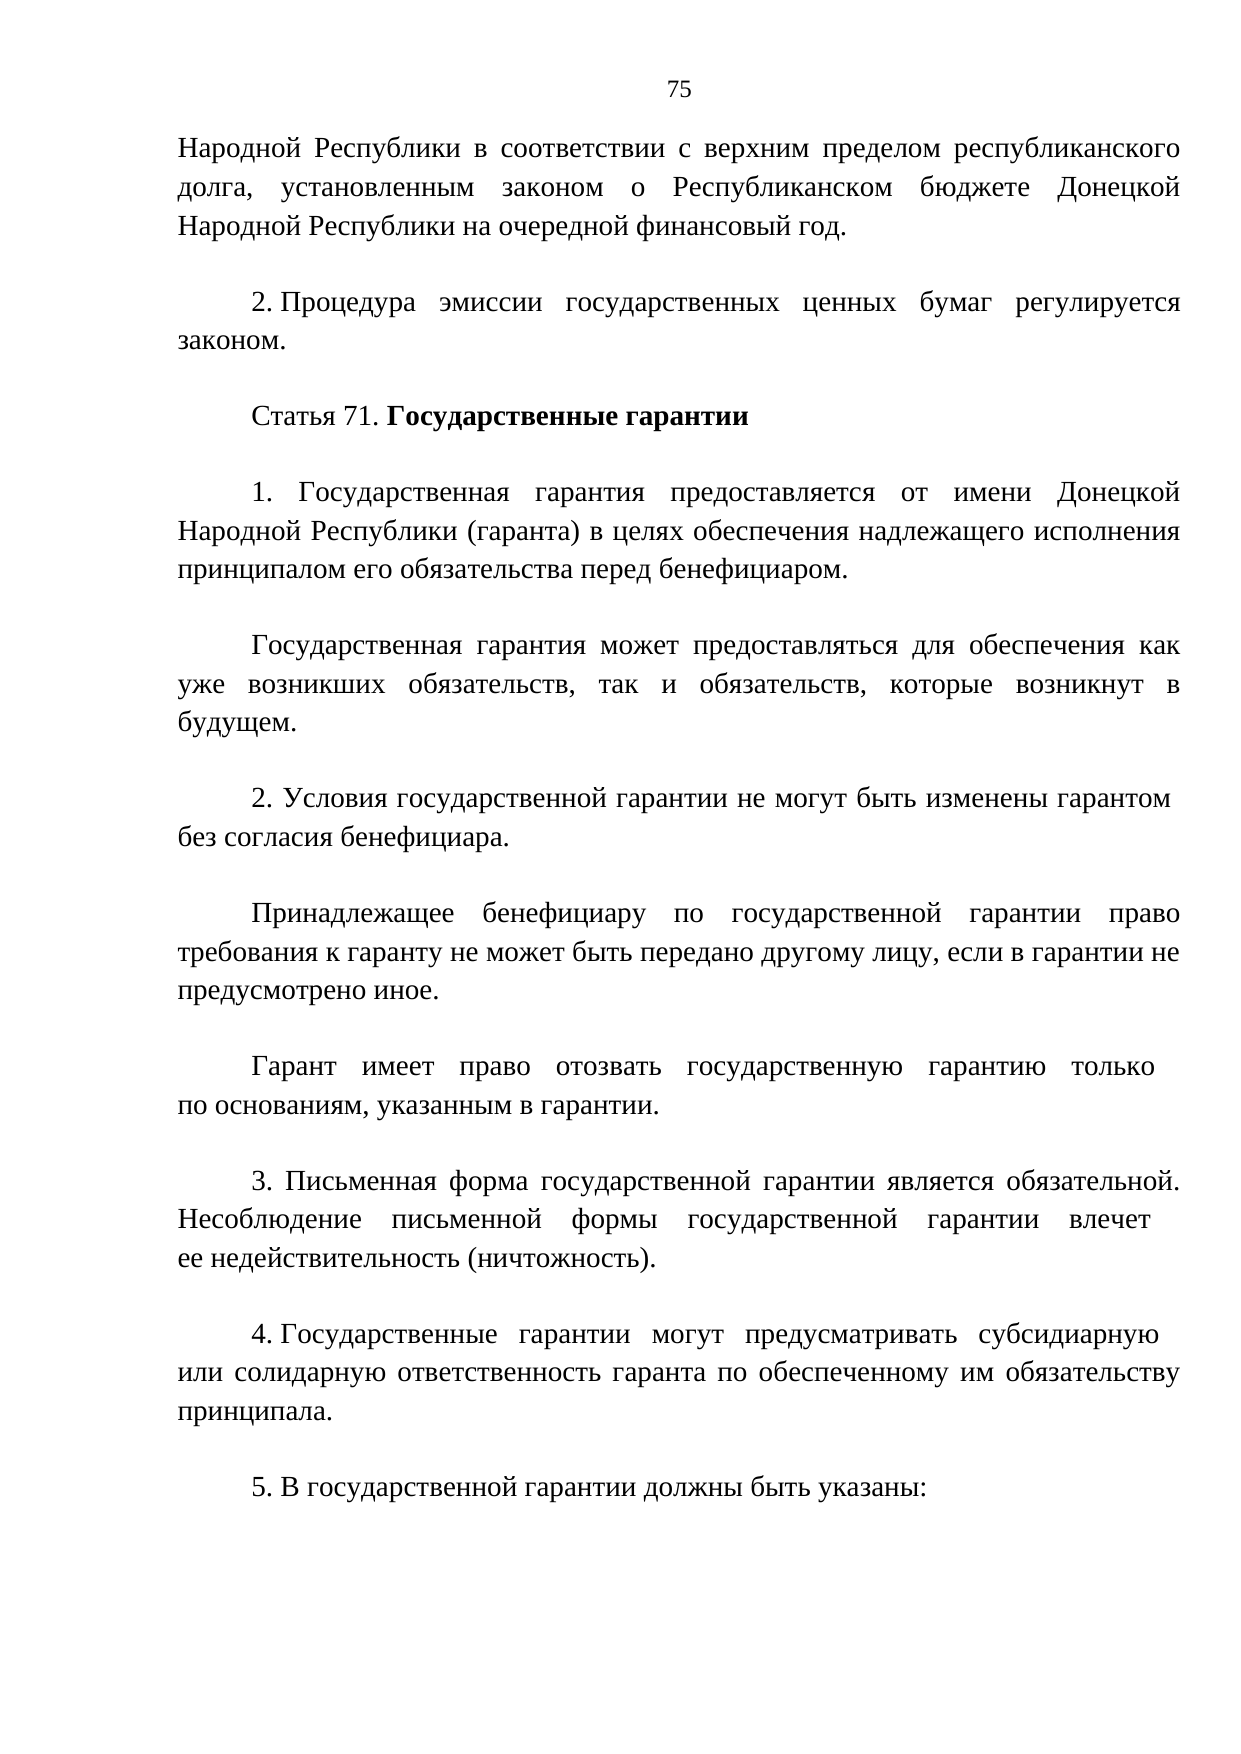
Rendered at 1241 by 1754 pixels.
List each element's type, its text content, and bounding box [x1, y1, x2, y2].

text Принадлежащее бенефициару по государственной гарантии право требования к гаранту не может быть передано другому лицу, если в гарантии не предусмотрено иное. [177, 895, 1181, 1006]
text 2. Процедура эмиссии государственных ценных бумаг регулируется законом. [177, 284, 1181, 356]
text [177, 131, 1181, 241]
text Статья 71. Государственные гарантии [177, 398, 1181, 432]
text 1. Государственная гарантия предоставляется от имени Донецкой Народной Республики (гаранта) в целях обеспечения надлежащего исполнения принципалом его обязательства перед бенефициаром. [177, 474, 1181, 585]
text 4. Государственные гарантии могут предусматривать субсидиарную или солидарную ответственность гаранта по обеспеченному им обязательству принципала. [177, 1316, 1181, 1427]
text Государственная гарантия может предоставляться для обеспечения как уже возникших обязательств, так и обязательств, которые возникнут в будущем. [177, 627, 1181, 738]
text Гарант имеет право отозвать государственную гарантию только по основаниям, указанным в гарантии. [177, 1048, 1181, 1120]
text 3. Письменная форма государственной гарантии является обязательной. Несоблюдение письменной формы государственной гарантии влечет ее недействительность (ничтожность). [177, 1163, 1181, 1273]
text 5. В государственной гарантии должны быть указаны: [177, 1469, 1181, 1503]
text 2. Условия государственной гарантии не могут быть изменены гарантом без согласия бенефициара. [177, 781, 1181, 853]
